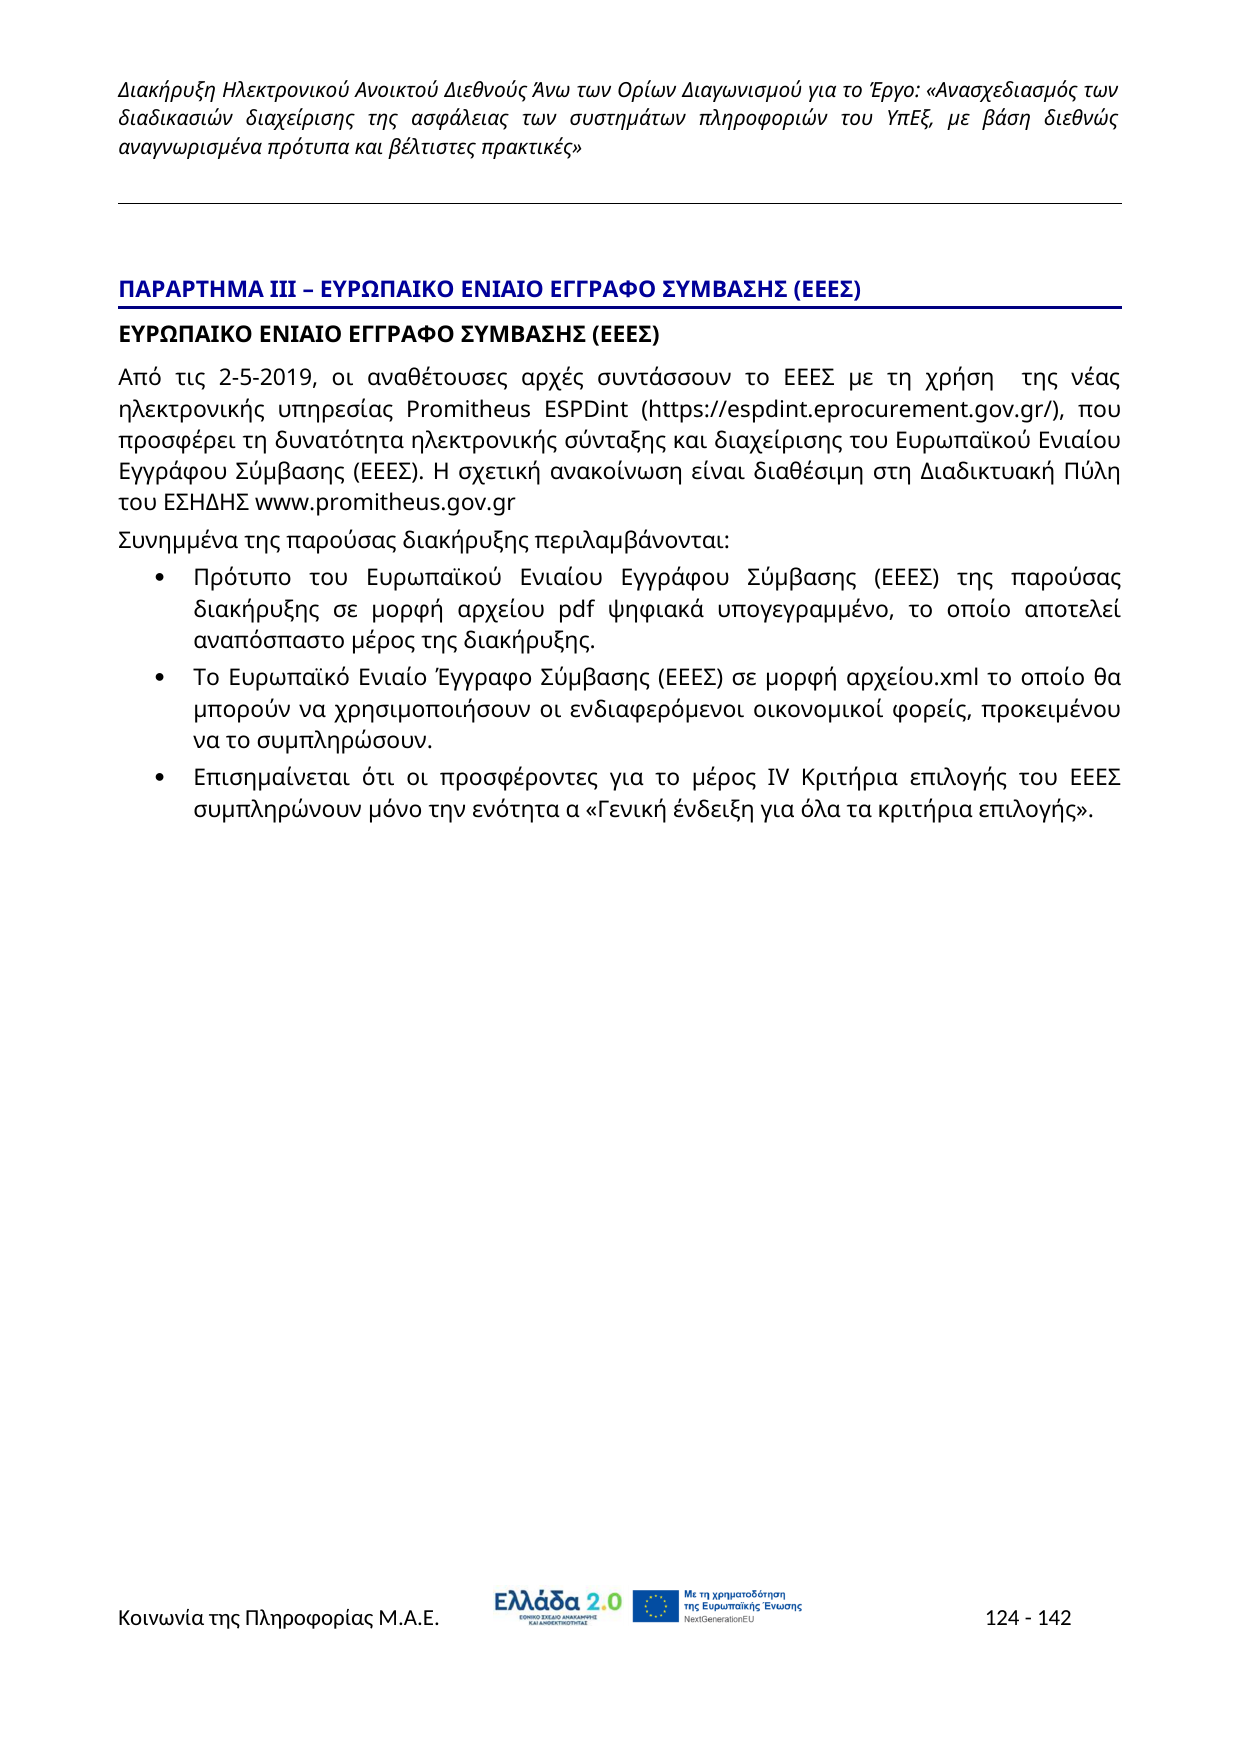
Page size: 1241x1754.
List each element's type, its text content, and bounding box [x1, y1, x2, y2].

text Συνημμένα της παρούσας διακήρυξης περιλαμβάνονται: [118, 524, 1122, 555]
list Πρότυπο του Ευρωπαϊκού Ενιαίου Εγγράφου Σύμβασης (ΕΕΕΣ) της παρούσας διακήρυξης σε μορφή αρχείου pdf ψηφιακά υπογεγραμμένο, το οποίο αποτελεί αναπόσπαστο μέρος της διακήρυξης. [156, 561, 1122, 655]
list Επισημαίνεται ότι οι προσφέροντες για το μέρος IV Κριτήρια επιλογής του ΕΕΕΣ συμπληρώνουν μόνο την ενότητα α «Γενική ένδειξη για όλα τα κριτήρια επιλογής». [156, 761, 1122, 824]
subtitle ΠΑΡΑΡΤΗΜΑ ΙΙI – ΕΥΡΩΠΑΙΚΟ ΕΝΙΑΙΟ ΕΓΓΡΑΦΟ ΣΥΜΒΑΣΗΣ (ΕΕΕΣ) [118, 273, 1122, 306]
picture [493, 1585, 807, 1626]
text ΕΥΡΩΠΑΙΚΟ ΕΝΙΑΙΟ ΕΓΓΡΑΦΟ ΣΥΜΒΑΣΗΣ (ΕΕΕΣ) [118, 317, 1122, 349]
text Από τις 2-5-2019, οι αναθέτουσες αρχές συντάσσουν το ΕΕΕΣ με τη χρήση της νέας ηλεκτρονικής υπηρεσίας Promitheus ESPDint (https://espdint.eprocurement.gov.gr/), που προσφέρει τη δυνατότητα ηλεκτρονικής σύνταξης και διαχείρισης του Ευρωπαϊκού Ενιαίου Εγγράφου Σύμβασης (ΕΕΕΣ). Η σχετική ανακοίνωση είναι διαθέσιμη στη Διαδικτυακή Πύλη του ΕΣΗΔΗΣ www.promitheus.gov.gr [118, 361, 1122, 517]
list Το Ευρωπαϊκό Ενιαίο Έγγραφο Σύμβασης (ΕΕΕΣ) σε μορφή αρχείου.xml το οποίο θα μπορούν να χρησιμοποιήσουν οι ενδιαφερόμενοι οικονομικοί φορείς, προκειμένου να το συμπληρώσουν. [156, 661, 1122, 755]
